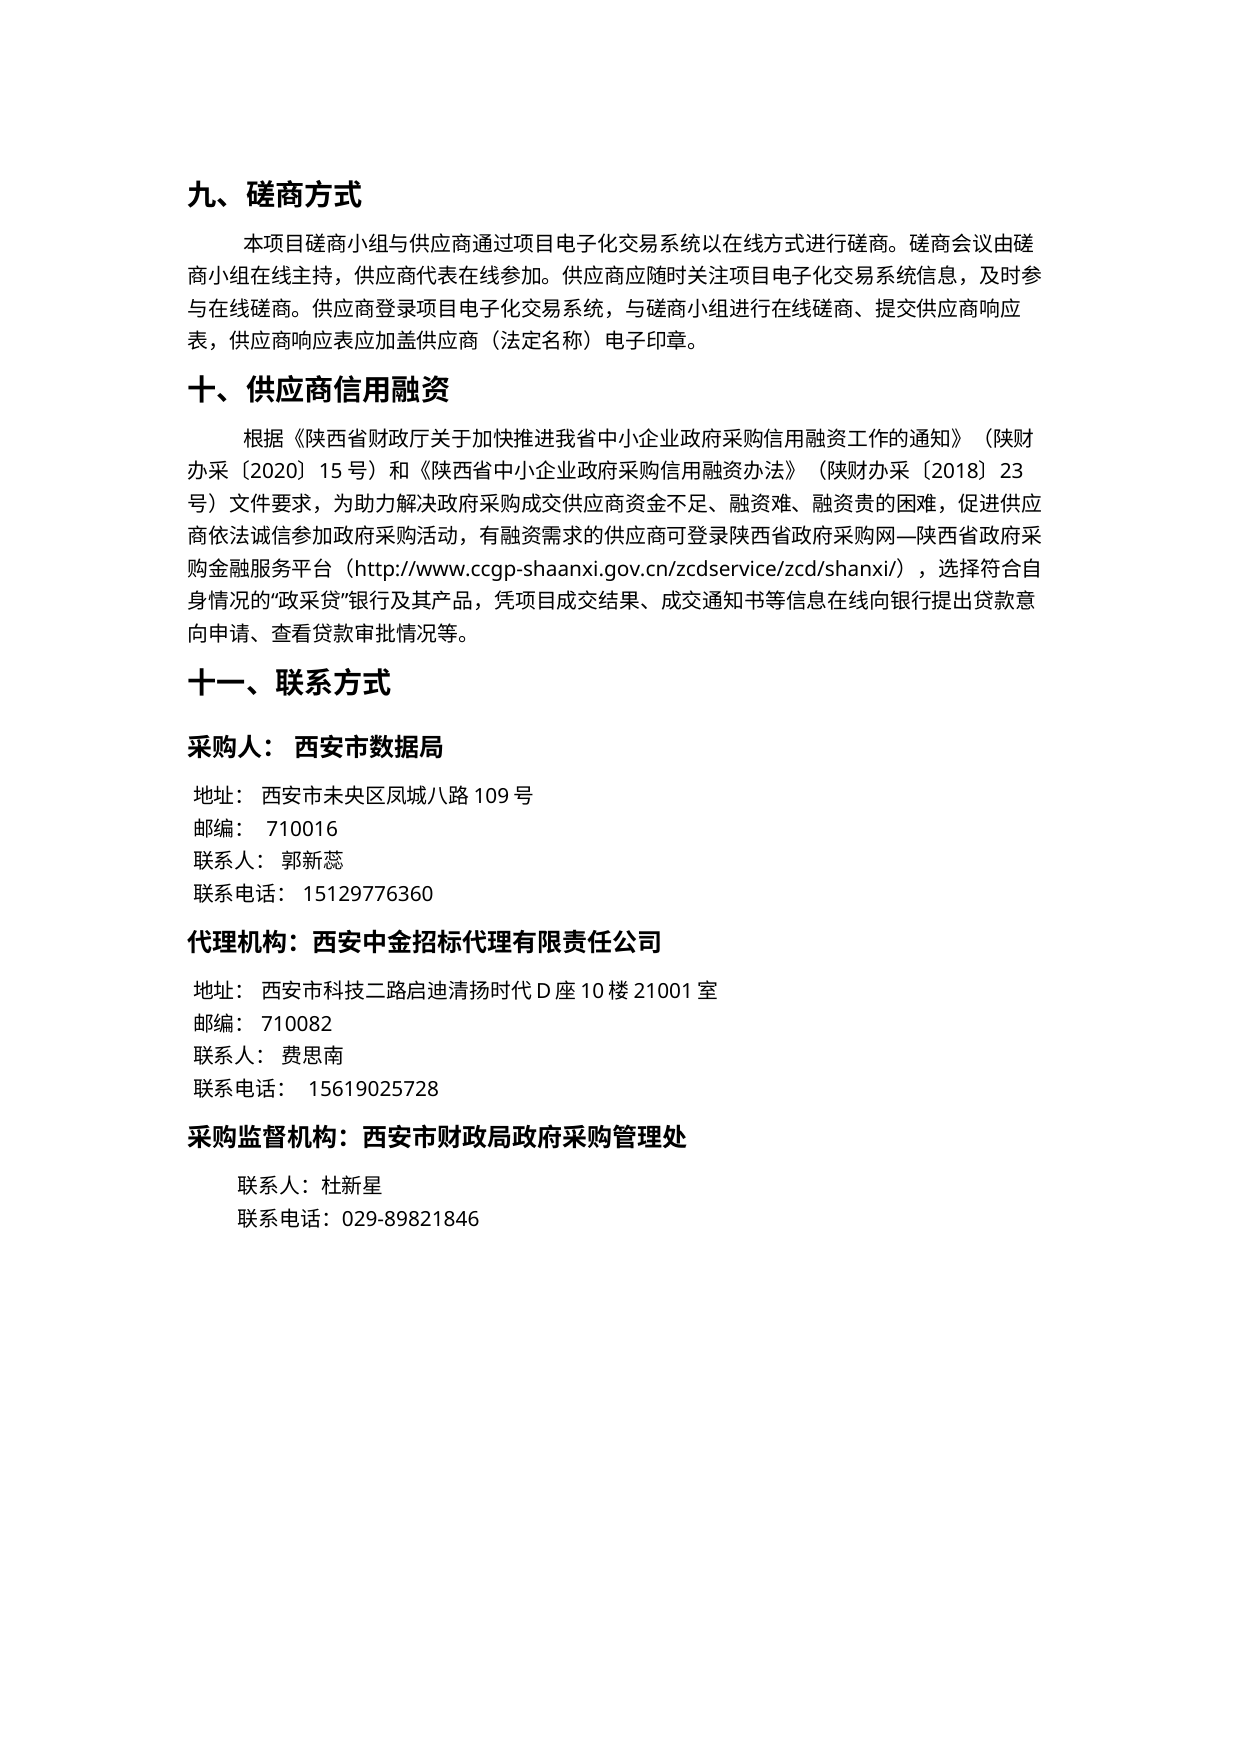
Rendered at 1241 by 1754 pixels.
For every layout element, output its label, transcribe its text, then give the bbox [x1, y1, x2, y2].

text 代理机构：西安中金招标代理有限责任公司 [187, 909, 1053, 974]
text 邮编： 710016 [187, 812, 1053, 844]
text 九、磋商方式 [187, 162, 1053, 227]
text 联系电话： 15619025728 [187, 1072, 1053, 1104]
text 十、供应商信用融资 [187, 357, 1053, 422]
text 十一、联系方式 [187, 649, 1053, 714]
text 邮编： 710082 [187, 1007, 1053, 1039]
text 根据《陕西省财政厅关于加快推进我省中小企业政府采购信用融资工作的通知》（陕财办采〔2020〕15 号）和《陕西省中小企业政府采购信用融资办法》（陕财办采〔2018〕23 号）文件要求，为助力解决政府采购成交供应商资金不足、融资难、融资贵的困难，促进供应商依法诚信参加政府采购活动，有融资需求的供应商可登录陕西省政府采购网—陕西省政府采购金融服务平台（http://www.ccgp-shaanxi.gov.cn/zcdservice/zcd/shanxi/），选择符合自身情况的“政采贷”银行及其产品，凭项目成交结果、成交通知书等信息在线向银行提出贷款意向申请、查看贷款审批情况等。 [187, 422, 1053, 649]
text 采购人： 西安市数据局 [187, 714, 1053, 779]
text 联系人：杜新星 [187, 1169, 1053, 1202]
text 本项目磋商小组与供应商通过项目电子化交易系统以在线方式进行磋商。磋商会议由磋商小组在线主持，供应商代表在线参加。供应商应随时关注项目电子化交易系统信息，及时参与在线磋商。供应商登录项目电子化交易系统，与磋商小组进行在线磋商、提交供应商响应表，供应商响应表应加盖供应商（法定名称）电子印章。 [187, 227, 1053, 357]
text 地址： 西安市科技二路启迪清扬时代D座10楼21001室 [187, 974, 1053, 1007]
text 采购监督机构：西安市财政局政府采购管理处 [187, 1104, 1053, 1169]
text 联系人： 费思南 [187, 1039, 1053, 1072]
text 地址： 西安市未央区凤城八路109号 [187, 779, 1053, 812]
text 联系电话： 15129776360 [187, 877, 1053, 909]
text 联系电话：029-89821846 [187, 1202, 1053, 1234]
text 联系人： 郭新蕊 [187, 844, 1053, 877]
